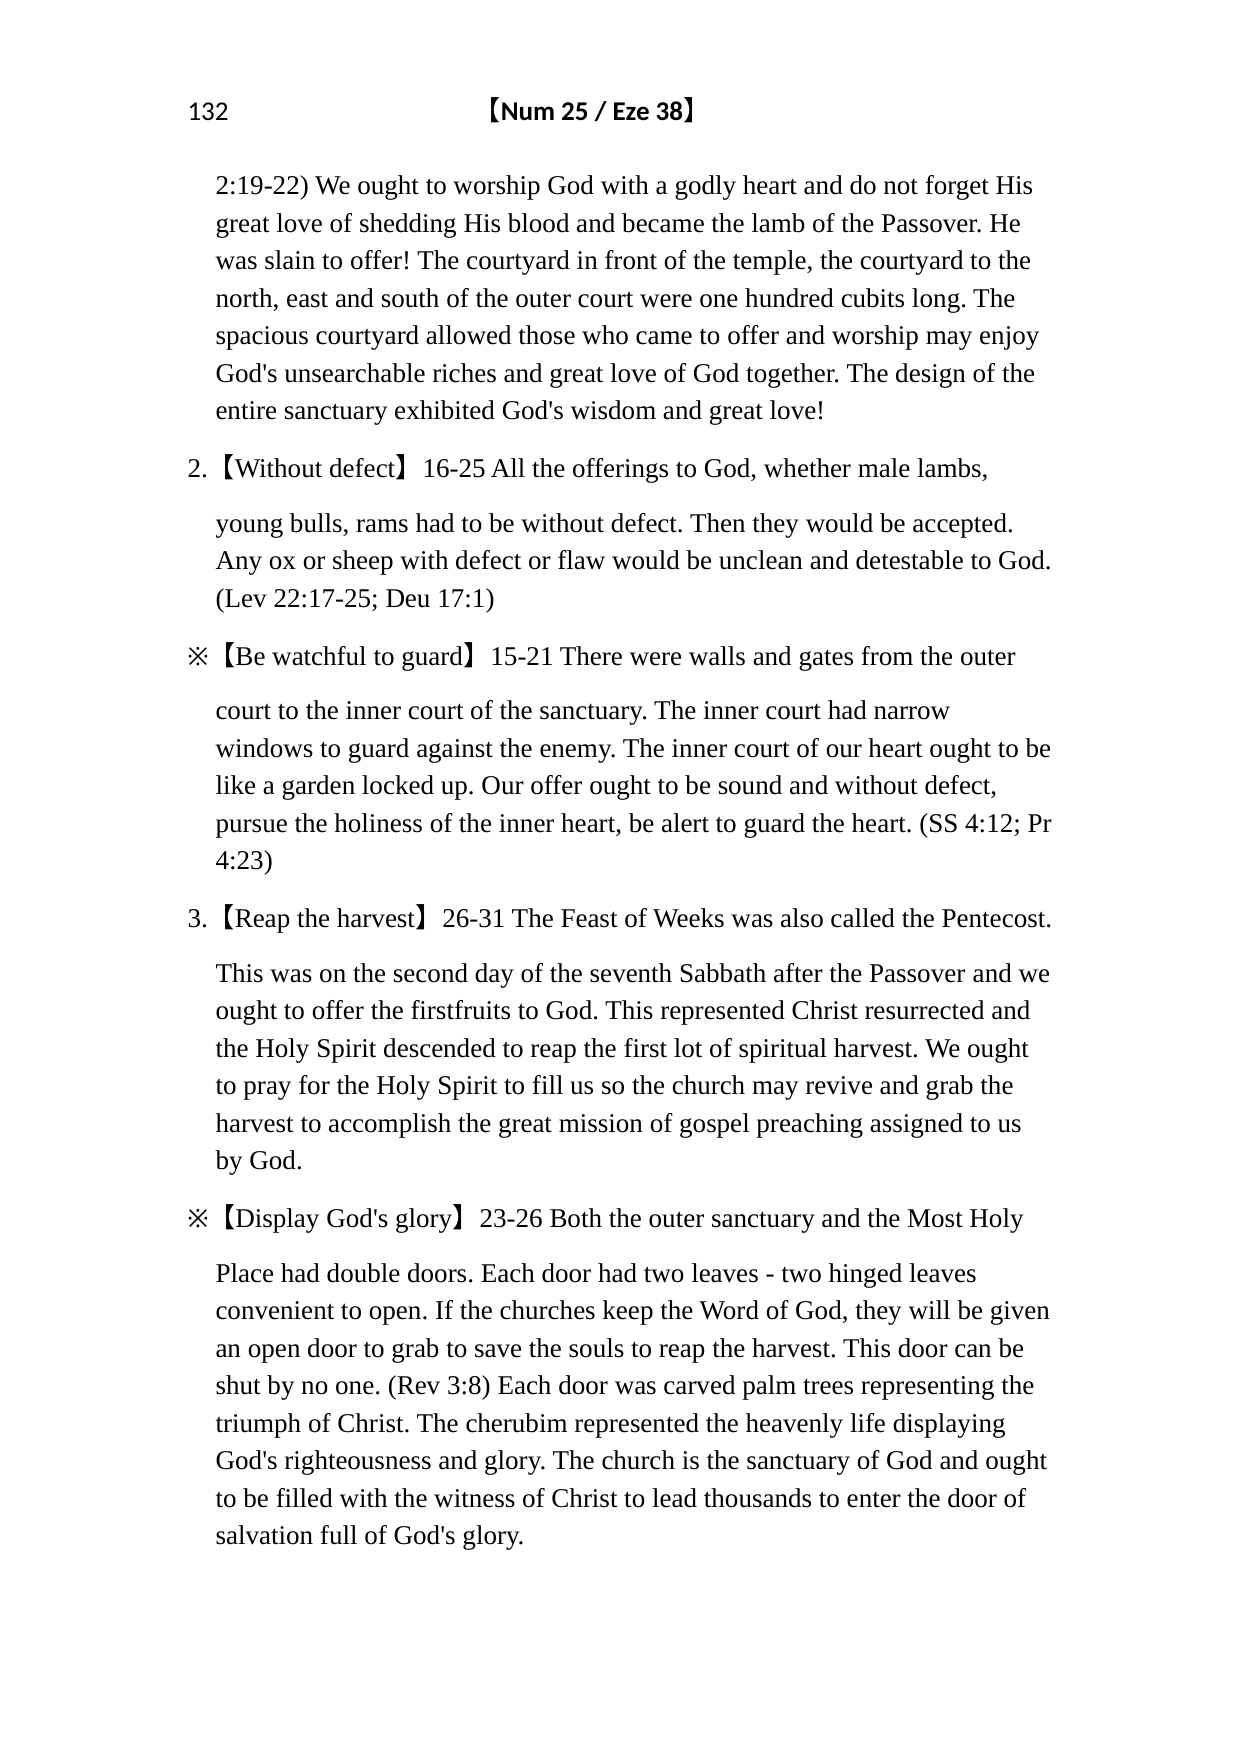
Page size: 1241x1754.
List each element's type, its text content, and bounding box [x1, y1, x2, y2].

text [187, 166, 1053, 429]
text 2.【Without defect】16-25 All the offerings to God, whether male lambs, young bulls, rams had to be without defect. Then they would be accepted. Any ox or sheep with defect or flaw would be unclean and detestable to God. (Lev 22:17-25; Deu 17:1) [187, 429, 1053, 616]
text ※【Be watchful to guard】15-21 There were walls and gates from the outer court to the inner court of the sanctuary. The inner court had narrow windows to guard against the enemy. The inner court of our heart ought to be like a garden locked up. Our offer ought to be sound and without defect, pursue the holiness of the inner heart, be alert to guard the heart. (SS 4:12; Pr 4:23) [187, 616, 1053, 879]
text ※【Display God's glory】23-26 Both the outer sanctuary and the Most Holy Place had double doors. Each door had two leaves - two hinged leaves convenient to open. If the churches keep the Word of God, they will be given an open door to grab to save the souls to reap the harvest. This door can be shut by no one. (Rev 3:8) Each door was carved palm trees representing the triumph of Christ. The cherubim represented the heavenly life displaying God's righteousness and glory. The church is the sanctuary of God and ought to be filled with the witness of Christ to lead thousands to enter the door of salvation full of God's glory. [187, 1179, 1053, 1554]
text 3.【Reap the harvest】26-31 The Feast of Weeks was also called the Pentecost. This was on the second day of the seventh Sabbath after the Passover and we ought to offer the firstfruits to God. This represented Christ resurrected and the Holy Spirit descended to reap the first lot of spiritual harvest. We ought to pray for the Holy Spirit to fill us so the church may revive and grab the harvest to accomplish the great mission of gospel preaching assigned to us by God. [187, 879, 1053, 1179]
